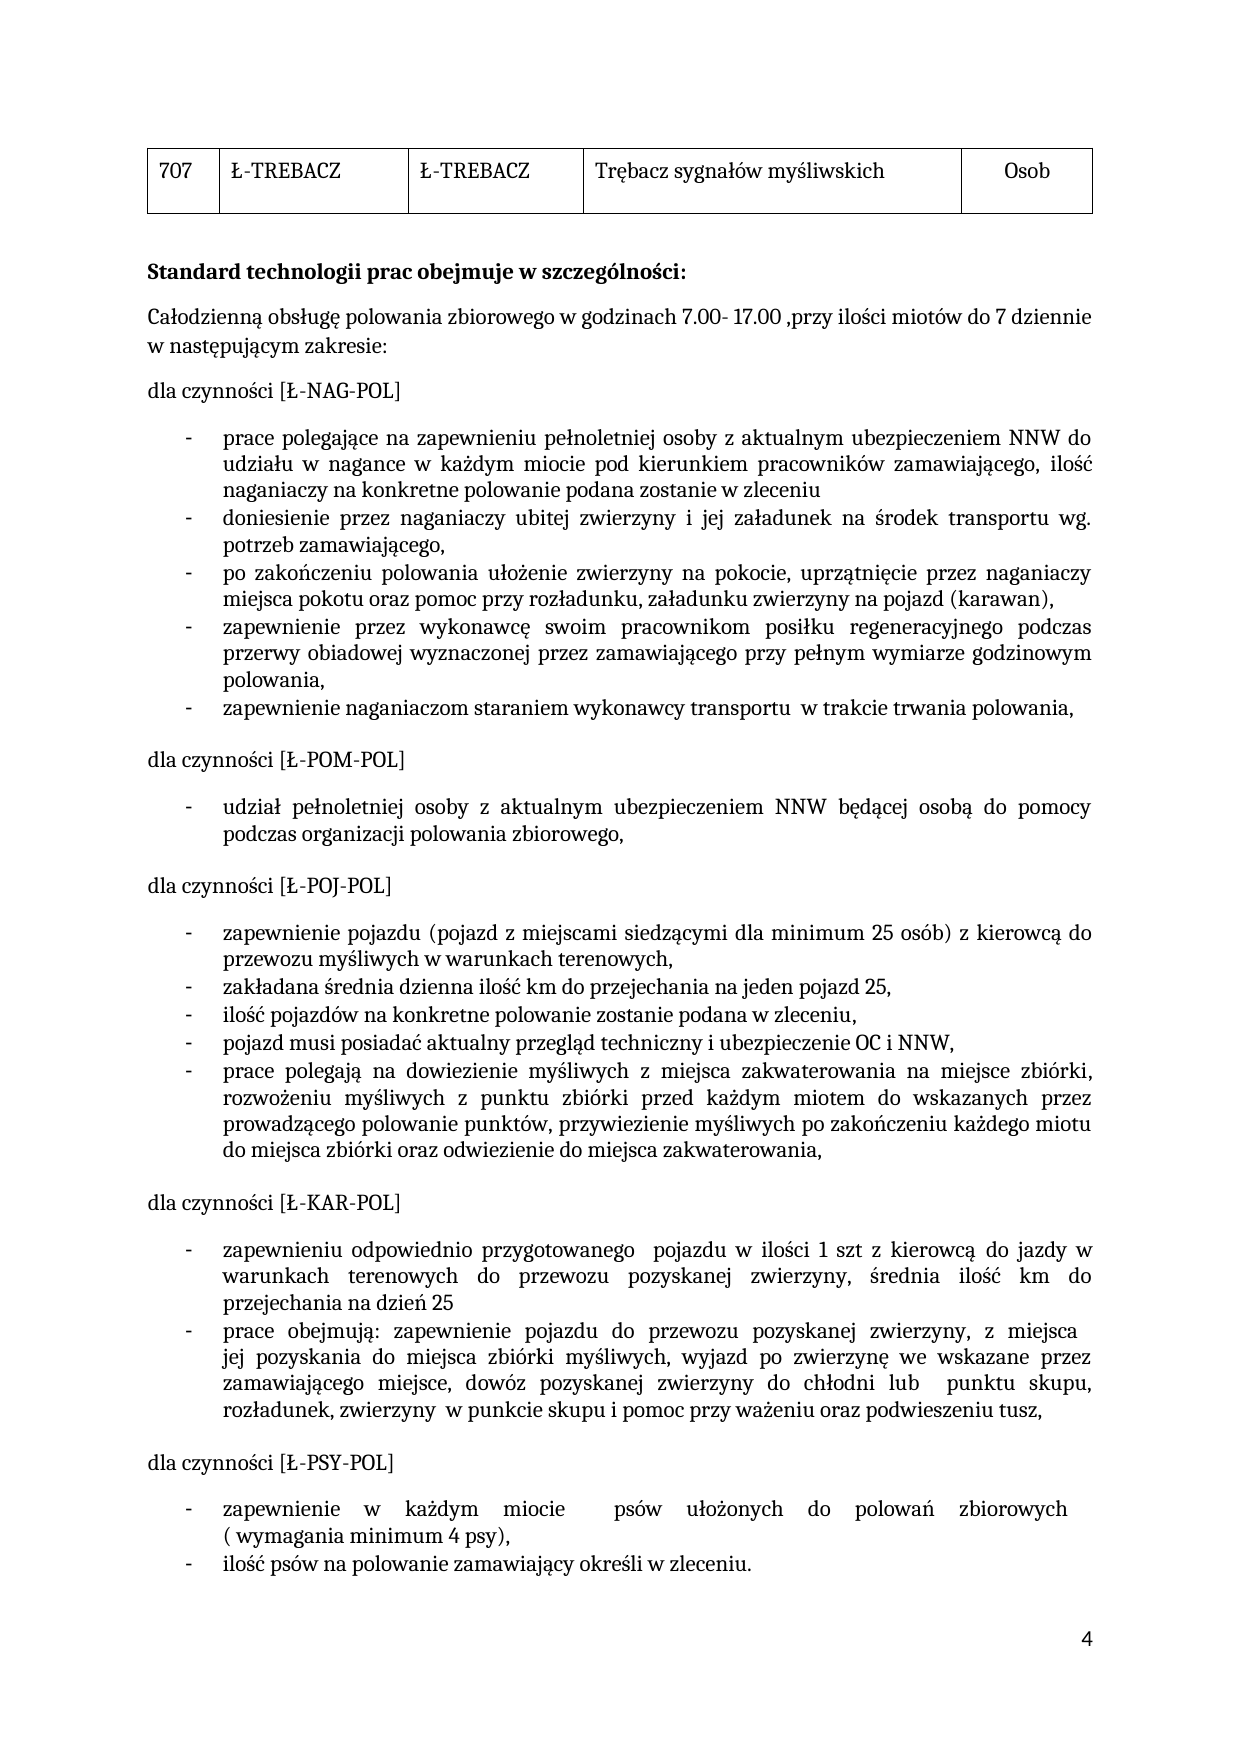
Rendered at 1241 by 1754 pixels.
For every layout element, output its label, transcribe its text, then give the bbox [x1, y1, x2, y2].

list zapewnienie pojazdu (pojazd z miejscami siedzącymi dla minimum 25 osób) z kierowcą do przewozu myśliwych w warunkach terenowych, [185, 918, 1093, 972]
list pojazd musi posiadać aktualny przegląd techniczny i ubezpieczenie OC i NNW, [185, 1028, 1093, 1057]
text dla czynności [Ł-PSY-POL] [148, 1449, 1093, 1476]
text dla czynności [Ł-KAR-POL] [148, 1190, 1093, 1216]
list zapewnienie w każdym miocie psów ułożonych do polowań zbiorowych ( wymagania minimum 4 psy), [185, 1494, 1093, 1549]
table_cell Trębacz sygnałów myśliwskich [584, 149, 961, 213]
table_cell 707 [148, 149, 219, 213]
list zakładana średnia dzienna ilość km do przejechania na jeden pojazd 25, [185, 972, 1093, 1001]
table_cell Ł-TREBACZ [220, 149, 408, 213]
list ilość psów na polowanie zamawiający określi w zleceniu. [185, 1549, 1093, 1577]
list udział pełnoletniej osoby z aktualnym ubezpieczeniem NNW będącej osobą do pomocy podczas organizacji polowania zbiorowego, [185, 792, 1093, 847]
text dla czynności [Ł-POJ-POL] [148, 873, 1093, 899]
list zapewnienie naganiaczom staraniem wykonawcy transportu w trakcie trwania polowania, [185, 693, 1093, 721]
list prace obejmują: zapewnienie pojazdu do przewozu pozyskanej zwierzyny, z miejsca jej pozyskania do miejsca zbiórki myśliwych, wyjazd po zwierzynę we wskazane przez zamawiającego miejsce, dowóz pozyskanej zwierzyny do chłodni lub punktu skupu, rozładunek, zwierzyny w punkcie skupu i pomoc przy ważeniu oraz podwieszeniu tusz, [185, 1316, 1093, 1423]
text Całodzienną obsługę polowania zbiorowego w godzinach 7.00- 17.00 ,przy ilości miotów do 7 dziennie w następującym zakresie: [148, 304, 1093, 359]
text Standard technologii prac obejmuje w szczególności: [148, 259, 1093, 285]
list po zakończeniu polowania ułożenie zwierzyny na pokocie, uprzątnięcie przez naganiaczy miejsca pokotu oraz pomoc przy rozładunku, załadunku zwierzyny na pojazd (karawan), [185, 558, 1093, 612]
list zapewnienie przez wykonawcę swoim pracownikom posiłku regeneracyjnego podczas przerwy obiadowej wyznaczonej przez zamawiającego przy pełnym wymiarze godzinowym polowania, [185, 612, 1093, 693]
list prace polegające na zapewnieniu pełnoletniej osoby z aktualnym ubezpieczeniem NNW do udziału w nagance w każdym miocie pod kierunkiem pracowników zamawiającego, ilość naganiaczy na konkretne polowanie podana zostanie w zleceniu [185, 423, 1093, 503]
text dla czynności [Ł-POM-POL] [148, 747, 1093, 773]
table_cell Osob [962, 149, 1092, 213]
list zapewnieniu odpowiednio przygotowanego pojazdu w ilości 1 szt z kierowcą do jazdy w warunkach terenowych do przewozu pozyskanej zwierzyny, średnia ilość km do przejechania na dzień 25 [185, 1235, 1093, 1316]
list doniesienie przez naganiaczy ubitej zwierzyny i jej załadunek na środek transportu wg. potrzeb zamawiającego, [185, 503, 1093, 558]
text dla czynności [Ł-NAG-POL] [148, 377, 1093, 404]
list ilość pojazdów na konkretne polowanie zostanie podana w zleceniu, [185, 1001, 1093, 1028]
table_cell Ł-TREBACZ [409, 149, 583, 213]
list prace polegają na dowiezienie myśliwych z miejsca zakwaterowania na miejsce zbiórki, rozwożeniu myśliwych z punktu zbiórki przed każdym miotem do wskazanych przez prowadzącego polowanie punktów, przywiezienie myśliwych po zakończeniu każdego miotu do miejsca zbiórki oraz odwiezienie do miejsca zakwaterowania, [185, 1057, 1093, 1164]
